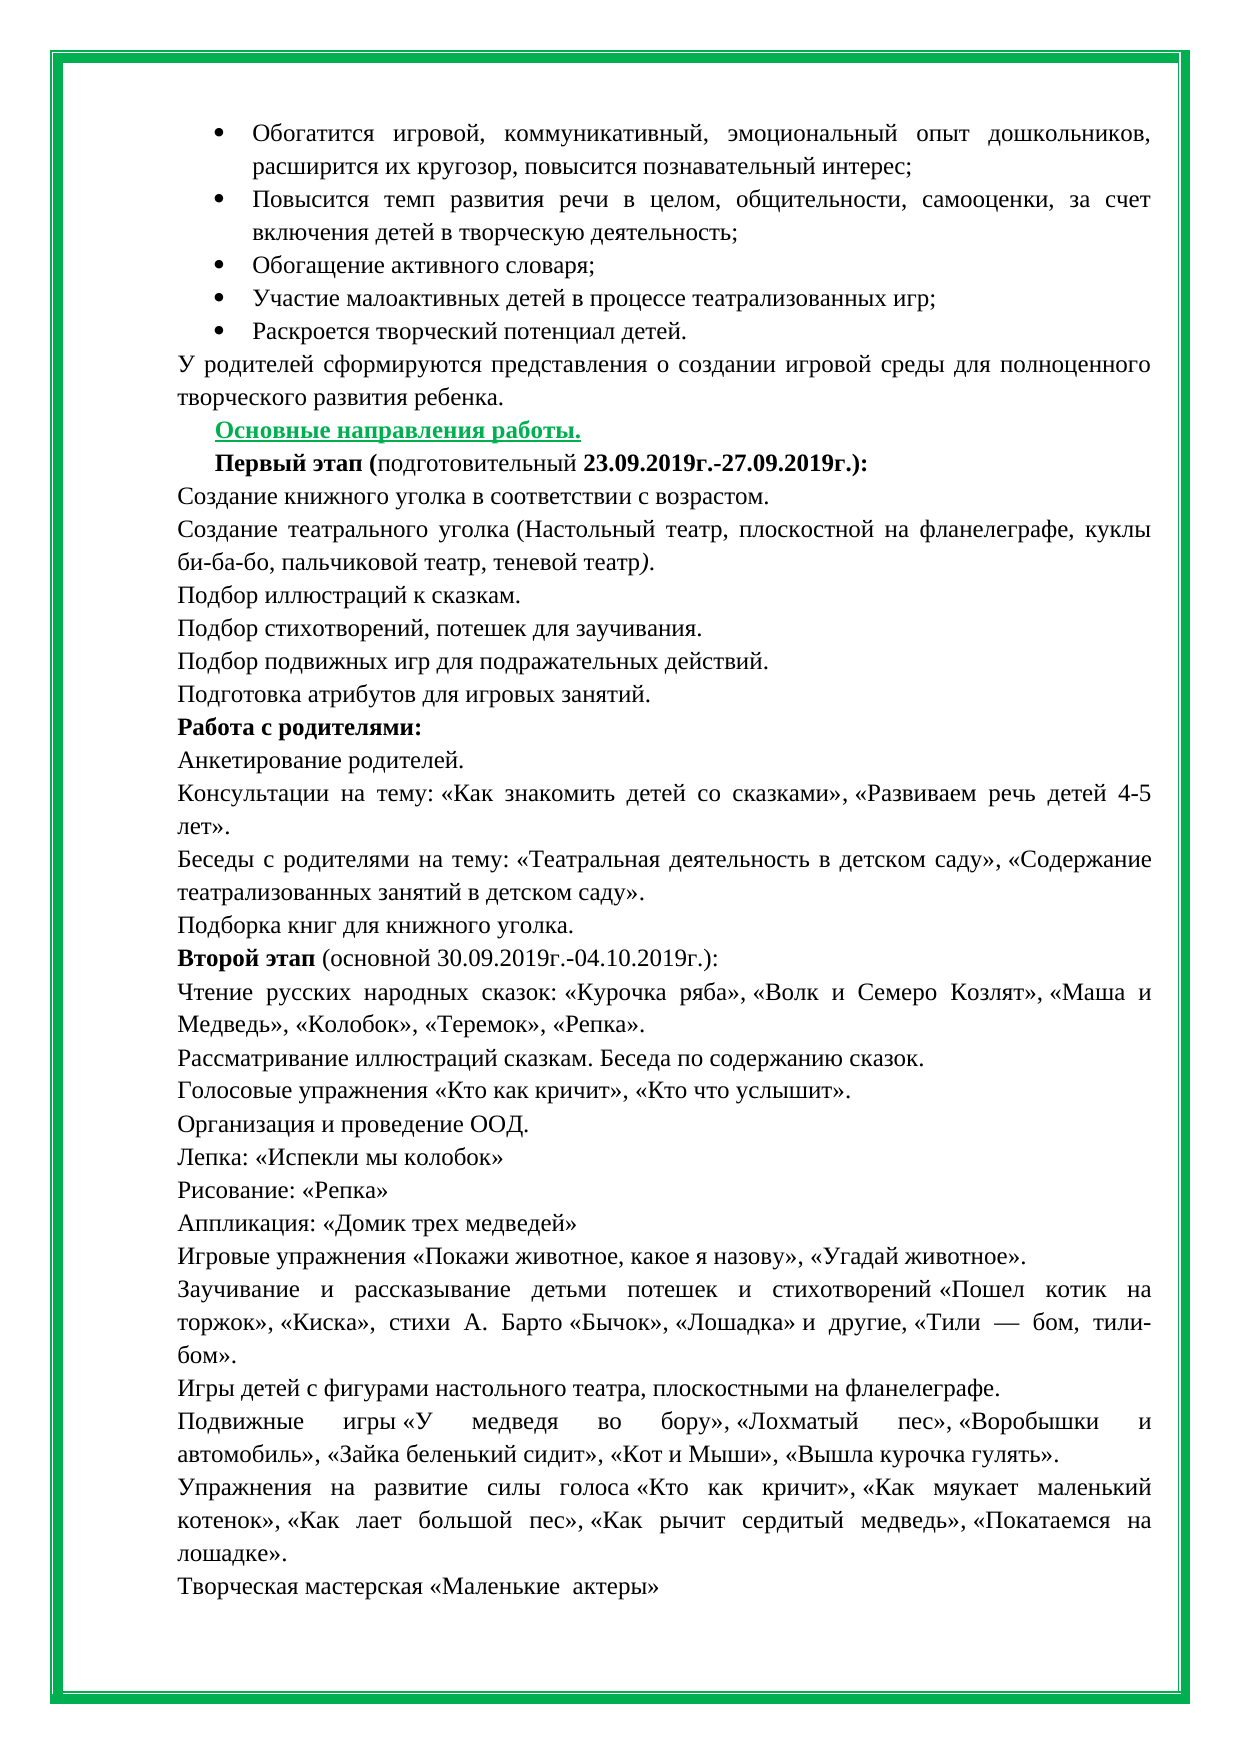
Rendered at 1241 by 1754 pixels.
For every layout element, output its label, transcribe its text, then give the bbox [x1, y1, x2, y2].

text Игры детей с фигурами настольного театра, плоскостными на фланелеграфе. [177, 1373, 1152, 1402]
text Создание книжного уголка в соответствии с возрастом. [177, 481, 1152, 510]
text Подготовка атрибутов для игровых занятий. [177, 679, 1152, 708]
text Упражнения на развитие силы голоса «Кто как кричит», «Как мяукает маленький котенок», «Как лает большой пес», «Как рычит сердитый медведь», «Покатаемся на лошадке». [177, 1472, 1152, 1567]
text Анкетирование родителей. [177, 745, 1152, 774]
list Участие малоактивных детей в процессе театрализованных игр; [214, 283, 1152, 312]
list Обогатится игровой, коммуникативный, эмоциональный опыт дошкольников, расширится их кругозор, повысится познавательный интерес; [214, 118, 1152, 180]
text Подборка книг для книжного уголка. [177, 911, 1152, 939]
text Рисование: «Репка» [177, 1175, 1152, 1203]
text Заучивание и рассказывание детьми потешек и стихотворений «Пошел котик на торжок», «Киска», стихи А. Барто «Бычок», «Лошадка» и другие, «Тили — бом, тили-бом». [177, 1274, 1152, 1368]
list Обогащение активного словаря; [214, 250, 1152, 279]
text Первый этап (подготовительный 23.09.2019г.-27.09.2019г.): [214, 448, 1152, 477]
text Организация и проведение ООД. [177, 1109, 1152, 1137]
text Подбор подвижных игр для подражательных действий. [177, 646, 1152, 675]
text Творческая мастерская «Маленькие актеры» [177, 1571, 1152, 1600]
text У родителей сформируются представления о создании игровой среды для полноценного творческого развития ребенка. [177, 349, 1152, 411]
text Чтение русских народных сказок: «Курочка ряба», «Волк и Семеро Козлят», «Маша и Медведь», «Колобок», «Теремок», «Репка». [177, 977, 1152, 1038]
list Повысится темп развития речи в целом, общительности, самооценки, за счет включения детей в творческую деятельность; [214, 184, 1152, 246]
list Раскроется творческий потенциал детей. [214, 316, 1152, 345]
text Подбор стихотворений, потешек для заучивания. [177, 613, 1152, 642]
text Второй этап (основной 30.09.2019г.-04.10.2019г.): [177, 943, 1152, 972]
text Подбор иллюстраций к сказкам. [177, 580, 1152, 609]
text Консультации на тему: «Как знакомить детей со сказками», «Развиваем речь детей 4-5 лет». [177, 778, 1152, 840]
text Голосовые упражнения «Кто как кричит», «Кто что услышит». [177, 1076, 1152, 1104]
text Беседы с родителями на тему: «Театральная деятельность в детском саду», «Содержание театрализованных занятий в детском саду». [177, 844, 1152, 906]
text Лепка: «Испекли мы колобок» [177, 1142, 1152, 1170]
text Работа с родителями: [177, 712, 1152, 741]
text Создание театрального уголка (Настольный театр, плоскостной на фланелеграфе, куклы би-ба-бо, пальчиковой театр, теневой театр). [177, 514, 1152, 576]
text Подвижные игры «У медведя во бору», «Лохматый пес», «Воробышки и автомобиль», «Зайка беленький сидит», «Кот и Мыши», «Вышла курочка гулять». [177, 1406, 1152, 1468]
text Основные направления работы. [214, 415, 1152, 444]
text Рассматривание иллюстраций сказкам. Беседа по содержанию сказок. [177, 1043, 1152, 1071]
text Аппликация: «Домик трех медведей» [177, 1208, 1152, 1236]
text Игровые упражнения «Покажи животное, какое я назову», «Угадай животное». [177, 1241, 1152, 1269]
